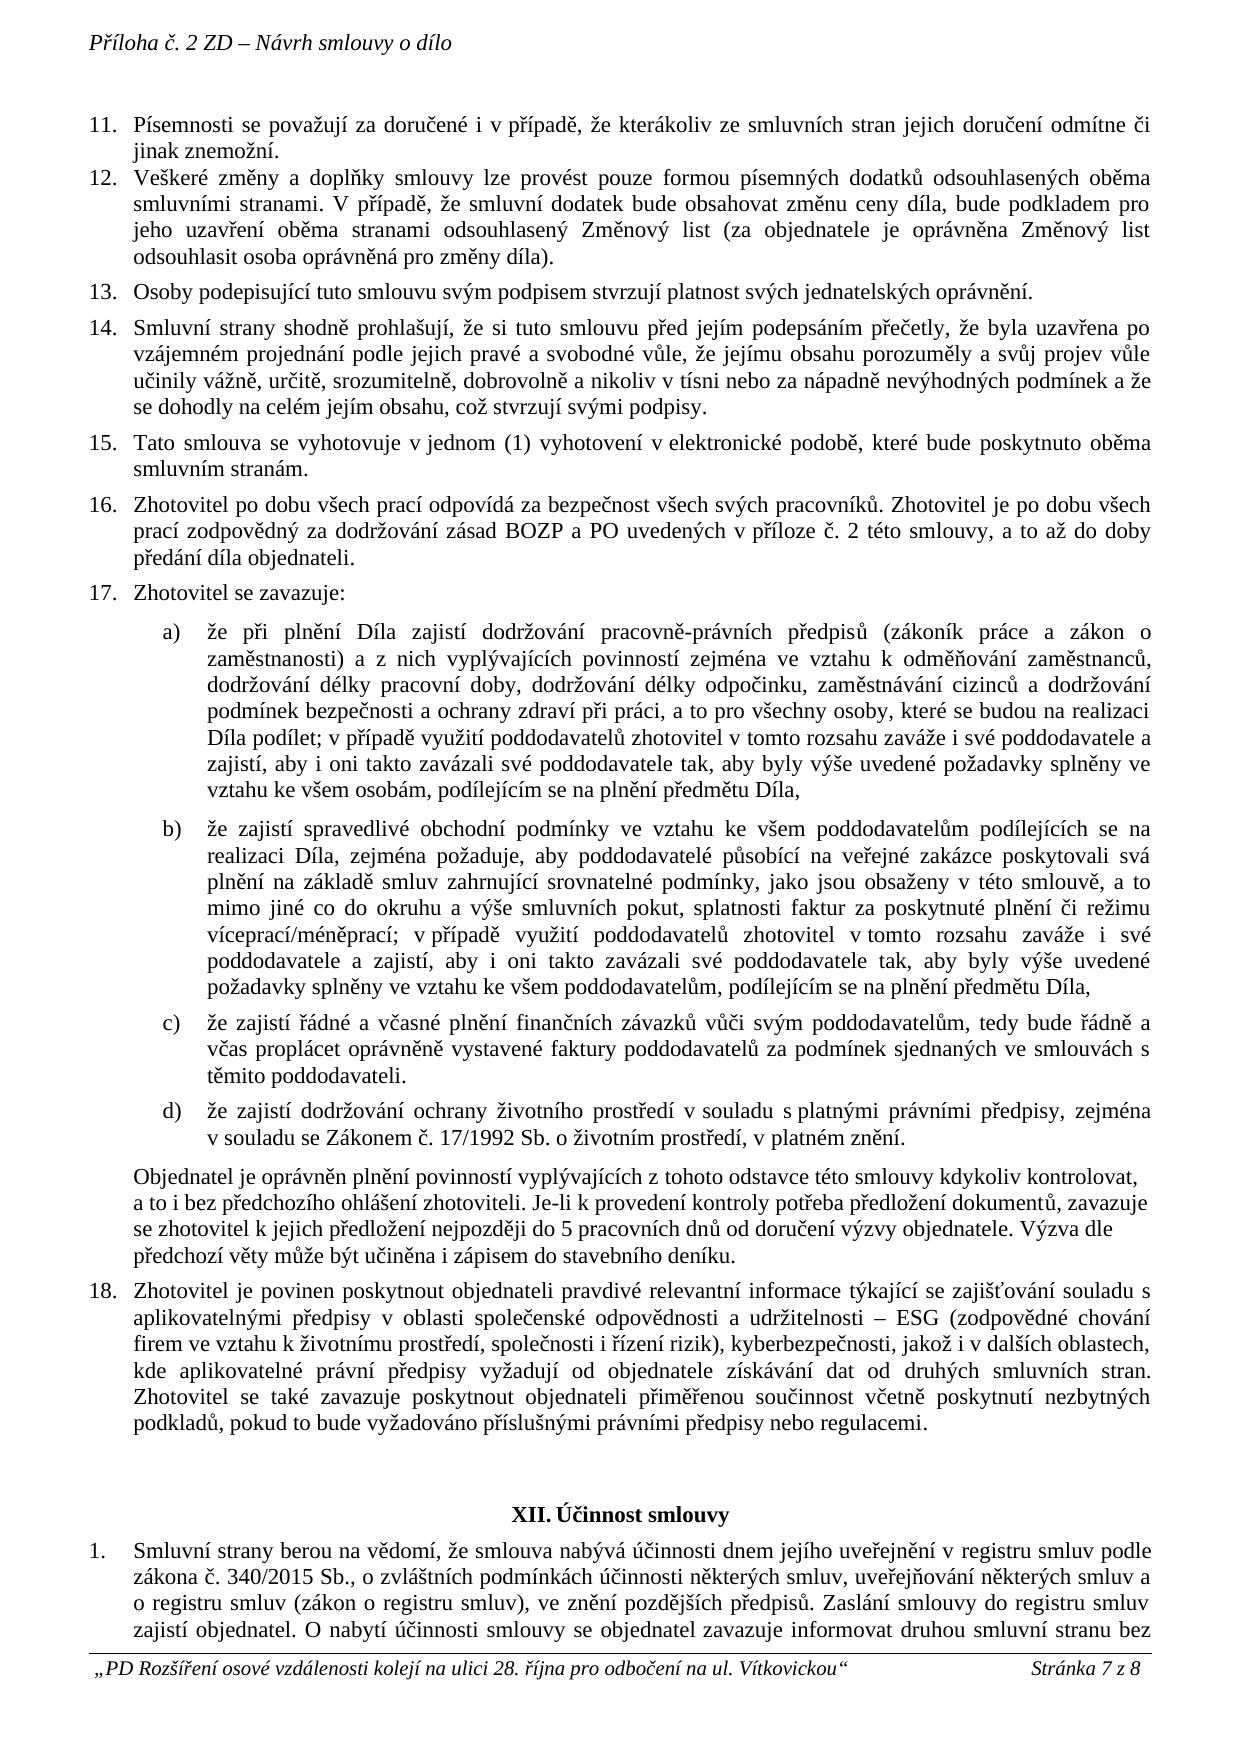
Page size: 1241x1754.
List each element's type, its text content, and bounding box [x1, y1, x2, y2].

list Zhotovitel se zavazuje: [89, 579, 1152, 606]
list Zhotovitel je povinen poskytnout objednateli pravdivé relevantní informace týkající se zajišťování souladu s aplikovatelnými předpisy v oblasti společenské odpovědnosti a udržitelnosti – ESG (zodpovědné chování firem ve vztahu k životnímu prostředí, společnosti i řízení rizik), kyberbezpečnosti, jakož i v dalších oblastech, kde aplikovatelné právní předpisy vyžadují od objednatele získávání dat od druhých smluvních stran. Zhotovitel se také zavazuje poskytnout objednateli přiměřenou součinnost včetně poskytnutí nezbytných podkladů, pokud to bude vyžadováno příslušnými právními předpisy nebo regulacemi. [89, 1278, 1152, 1436]
list že při plnění Díla zajistí dodržování pracovně-právních předpisů (zákoník práce a zákon o zaměstnanosti) a z nich vyplývajících povinností zejména ve vztahu k odměňování zaměstnanců, dodržování délky pracovní doby, dodržování délky odpočinku, zaměstnávání cizinců a dodržování podmínek bezpečnosti a ochrany zdraví při práci, a to pro všechny osoby, které se budou na realizaci Díla podílet; v případě využití poddodavatelů zhotovitel v tomto rozsahu zaváže i své poddodavatele a zajistí, aby i oni takto zavázali své poddodavatele tak, aby byly výše uvedené požadavky splněny ve vztahu ke všem osobám, podílejícím se na plnění předmětu Díla, [162, 618, 1152, 803]
list Písemnosti se považují za doručené i v případě, že kterákoliv ze smluvních stran jejich doručení odmítne či jinak znemožní. [89, 111, 1152, 164]
list Účinnost smlouvy [89, 1501, 1152, 1527]
list Tato smlouva se vyhotovuje v jednom (1) vyhotovení v elektronické podobě, které bude poskytnuto oběma smluvním stranám. [89, 429, 1152, 482]
list že zajistí dodržování ochrany životního prostředí v souladu s platnými právními předpisy, zejména v souladu se Zákonem č. 17/1992 Sb. o životním prostředí, v platném znění. [162, 1098, 1152, 1150]
list Osoby podepisující tuto smlouvu svým podpisem stvrzují platnost svých jednatelských oprávnění. [89, 278, 1152, 305]
list že zajistí řádné a včasné plnění finančních závazků vůči svým poddodavatelům, tedy bude řádně a včas proplácet oprávněně vystavené faktury poddodavatelů za podmínek sjednaných ve smlouvách s těmito poddodavateli. [162, 1009, 1152, 1088]
list Smluvní strany shodně prohlašují, že si tuto smlouvu před jejím podepsáním přečetly, že byla uzavřena po vzájemném projednání podle jejich pravé a svobodné vůle, že jejímu obsahu porozuměly a svůj projev vůle učinily vážně, určitě, srozumitelně, dobrovolně a nikoliv v tísni nebo za nápadně nevýhodných podmínek a že se dohodly na celém jejím obsahu, což stvrzují svými podpisy. [89, 314, 1152, 419]
list Veškeré změny a doplňky smlouvy lze provést pouze formou písemných dodatků odsouhlasených oběma smluvními stranami. V případě, že smluvní dodatek bude obsahovat změnu ceny díla, bude podkladem pro jeho uzavření oběma stranami odsouhlasený Změnový list (za objednatele je oprávněna Změnový list odsouhlasit osoba oprávněná pro změny díla). [89, 164, 1152, 269]
list že zajistí spravedlivé obchodní podmínky ve vztahu ke všem poddodavatelům podílejících se na realizaci Díla, zejména požaduje, aby poddodavatelé působící na veřejné zakázce poskytovali svá plnění na základě smluv zahrnující srovnatelné podmínky, jako jsou obsaženy v této smlouvě, a to mimo jiné co do okruhu a výše smluvních pokut, splatnosti faktur za poskytnuté plnění či režimu víceprací/méněprací; v případě využití poddodavatelů zhotovitel v tomto rozsahu zaváže i své poddodavatele a zajistí, aby i oni takto zavázali své poddodavatele tak, aby byly výše uvedené požadavky splněny ve vztahu ke všem poddodavatelům, podílejícím se na plnění předmětu Díla, [162, 815, 1152, 1000]
list Zhotovitel po dobu všech prací odpovídá za bezpečnost všech svých pracovníků. Zhotovitel je po dobu všech prací zodpovědný za dodržování zásad BOZP a PO uvedených v příloze č. 2 této smlouvy, a to až do doby předání díla objednateli. [89, 491, 1152, 570]
text Objednatel je oprávněn plnění povinností vyplývajících z tohoto odstavce této smlouvy kdykoliv kontrolovat, a to i bez předchozího ohlášení zhotoviteli. Je-li k provedení kontroly potřeba předložení dokumentů, zavazuje se zhotovitel k jejich předložení nejpozději do 5 pracovních dnů od doručení výzvy objednatele. Výzva dle předchozí věty může být učiněna i zápisem do stavebního deníku. [133, 1163, 1152, 1268]
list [89, 1537, 1152, 1642]
